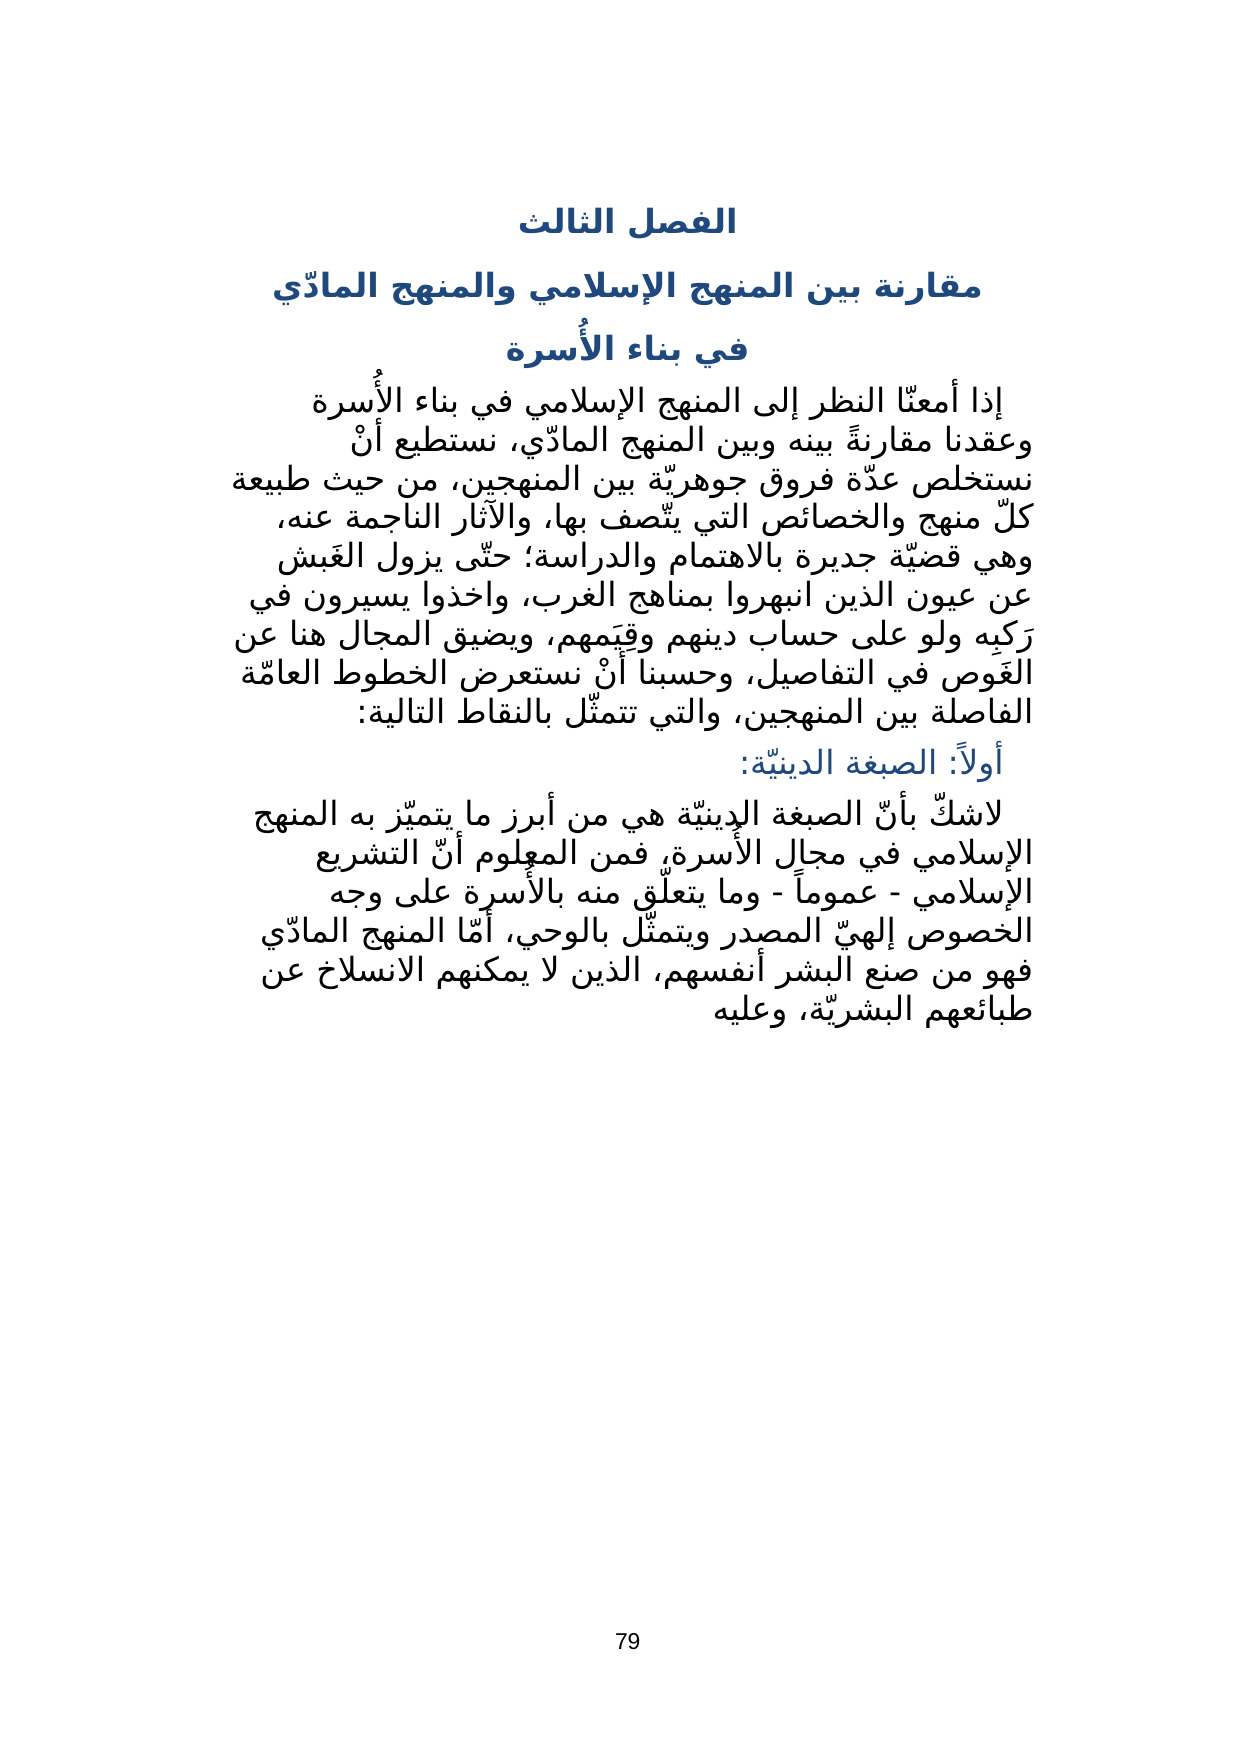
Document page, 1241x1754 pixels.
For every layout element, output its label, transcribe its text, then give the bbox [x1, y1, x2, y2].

subtitle أولاً: الصبغة الدينيّة: [222, 743, 1033, 782]
subtitle مقارنة بين المنهج الإسلامي والمنهج المادّي [222, 266, 1033, 305]
text إذا أمعنّا النظر إلى المنهج الإسلامي في بناء الأُسرة وعقدنا مقارنةً بينه وبين المنهج المادّي، نستطيع أنْ نستخلص عدّة فروق جوهريّة بين المنهجين، من حيث طبيعة كلّ منهج والخصائص التي يتّصف بها، والآثار الناجمة عنه، وهي قضيّة جديرة بالاهتمام والدراسة؛ حتّى يزول الغَبش عن عيون الذين انبهروا بمناهج الغرب، واخذوا يسيرون في رَكبِه ولو على حساب دينهم وقِيَمهم، ويضيق المجال هنا عن الغَوص في التفاصيل، وحسبنا أنْ نستعرض الخطوط العامّة الفاصلة بين المنهجين، والتي تتمثّل بالنقاط التالية: [222, 381, 1033, 731]
subtitle في بناء الأُسرة [222, 330, 1033, 369]
text لاشكّ بأنّ الصبغة الدينيّة هي من أبرز ما يتميّز به المنهج الإسلامي في مجال الأُسرة، فمن المعلوم أنّ التشريع الإسلامي - عموماً - وما يتعلّق منه بالأُسرة على وجه الخصوص إلهيّ المصدر ويتمثّل بالوحي، أمّا المنهج المادّي فهو من صنع البشر أنفسهم، الذين لا يمكنهم الانسلاخ عن طبائعهم البشريّة، وعليه [222, 795, 1033, 1028]
subtitle الفصل الثالث [222, 202, 1033, 241]
